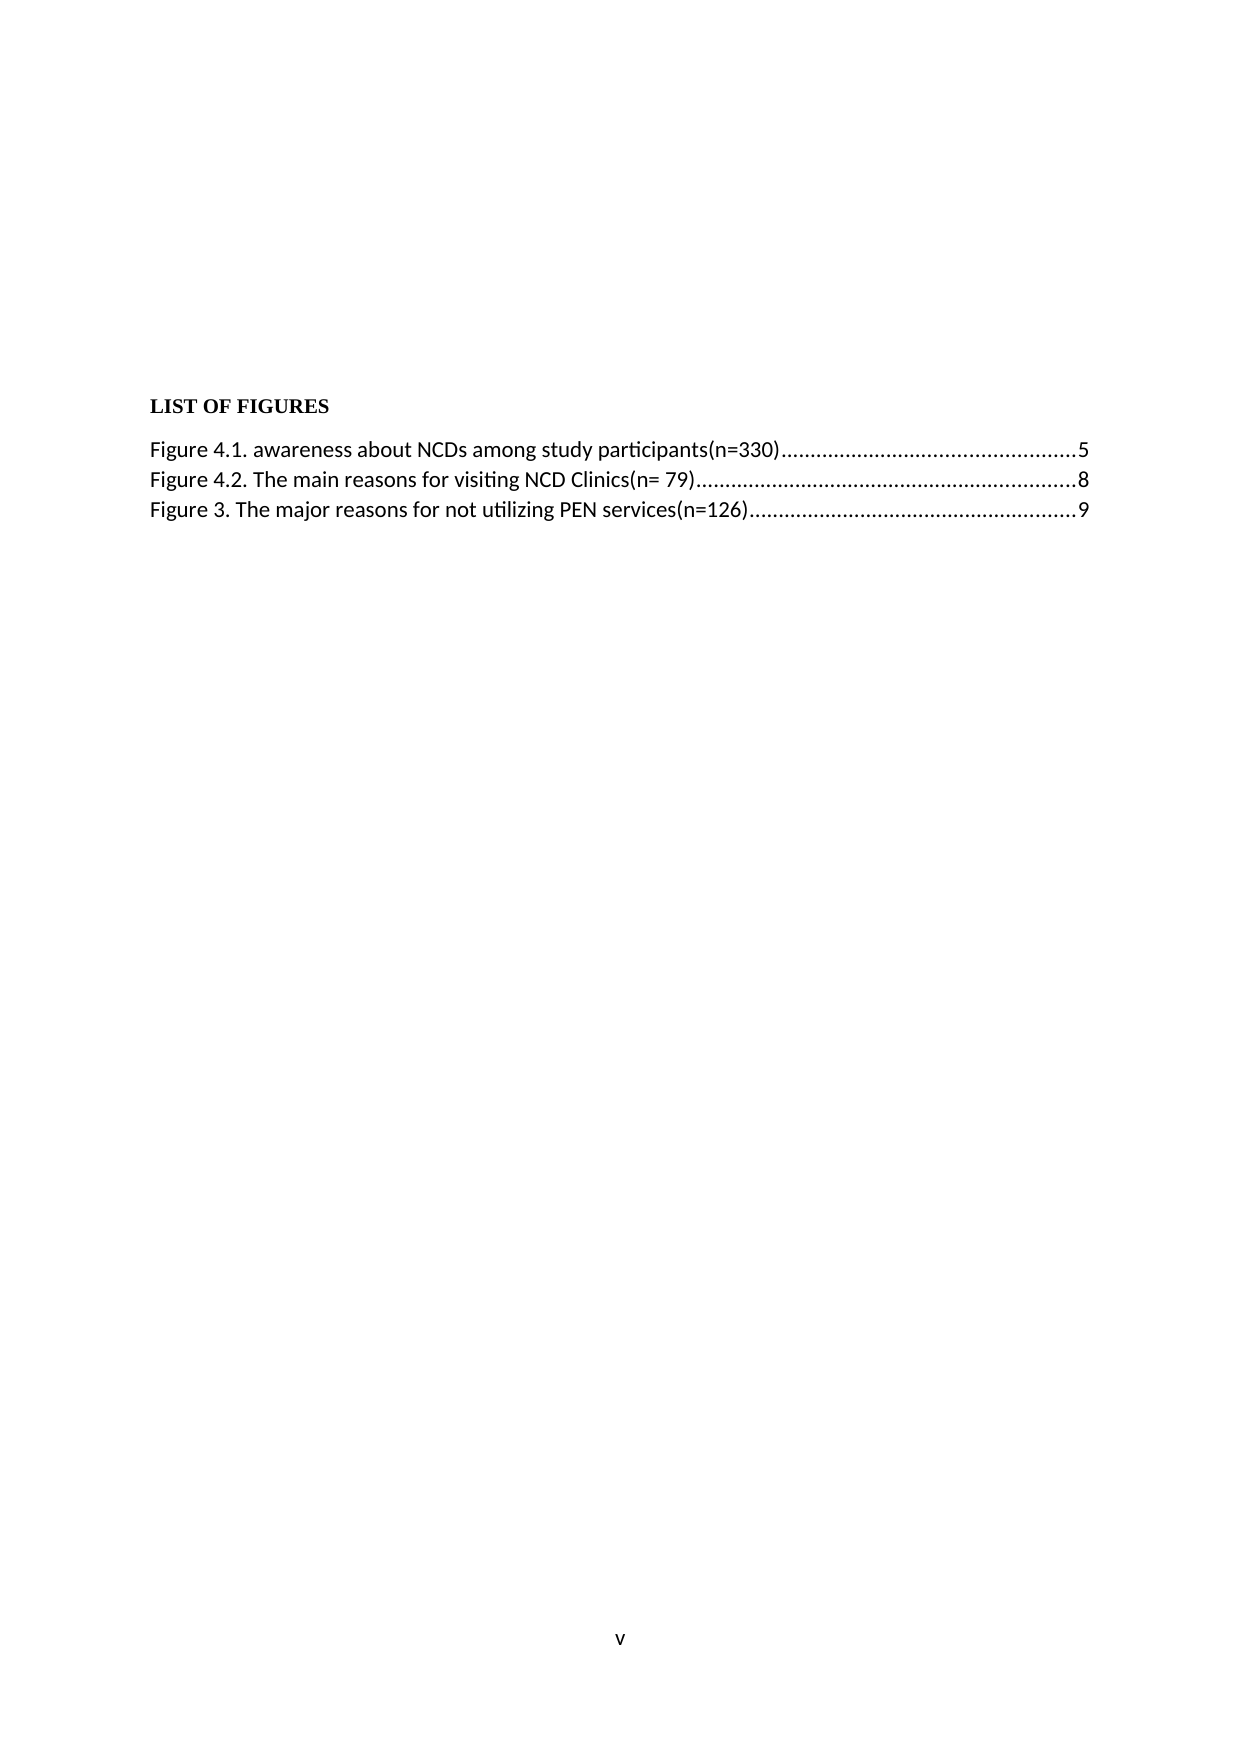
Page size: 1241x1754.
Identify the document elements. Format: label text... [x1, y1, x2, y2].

text LIST OF FIGURES [150, 394, 1090, 418]
text Figure 4.1. awareness about NCDs among study participants(n=330) 5 [150, 435, 1090, 463]
text Figure 4.2. The main reasons for visiting NCD Clinics(n= 79) 8 [150, 465, 1090, 493]
text Figure 3. The major reasons for not utilizing PEN services(n=126) 9 [150, 496, 1090, 523]
